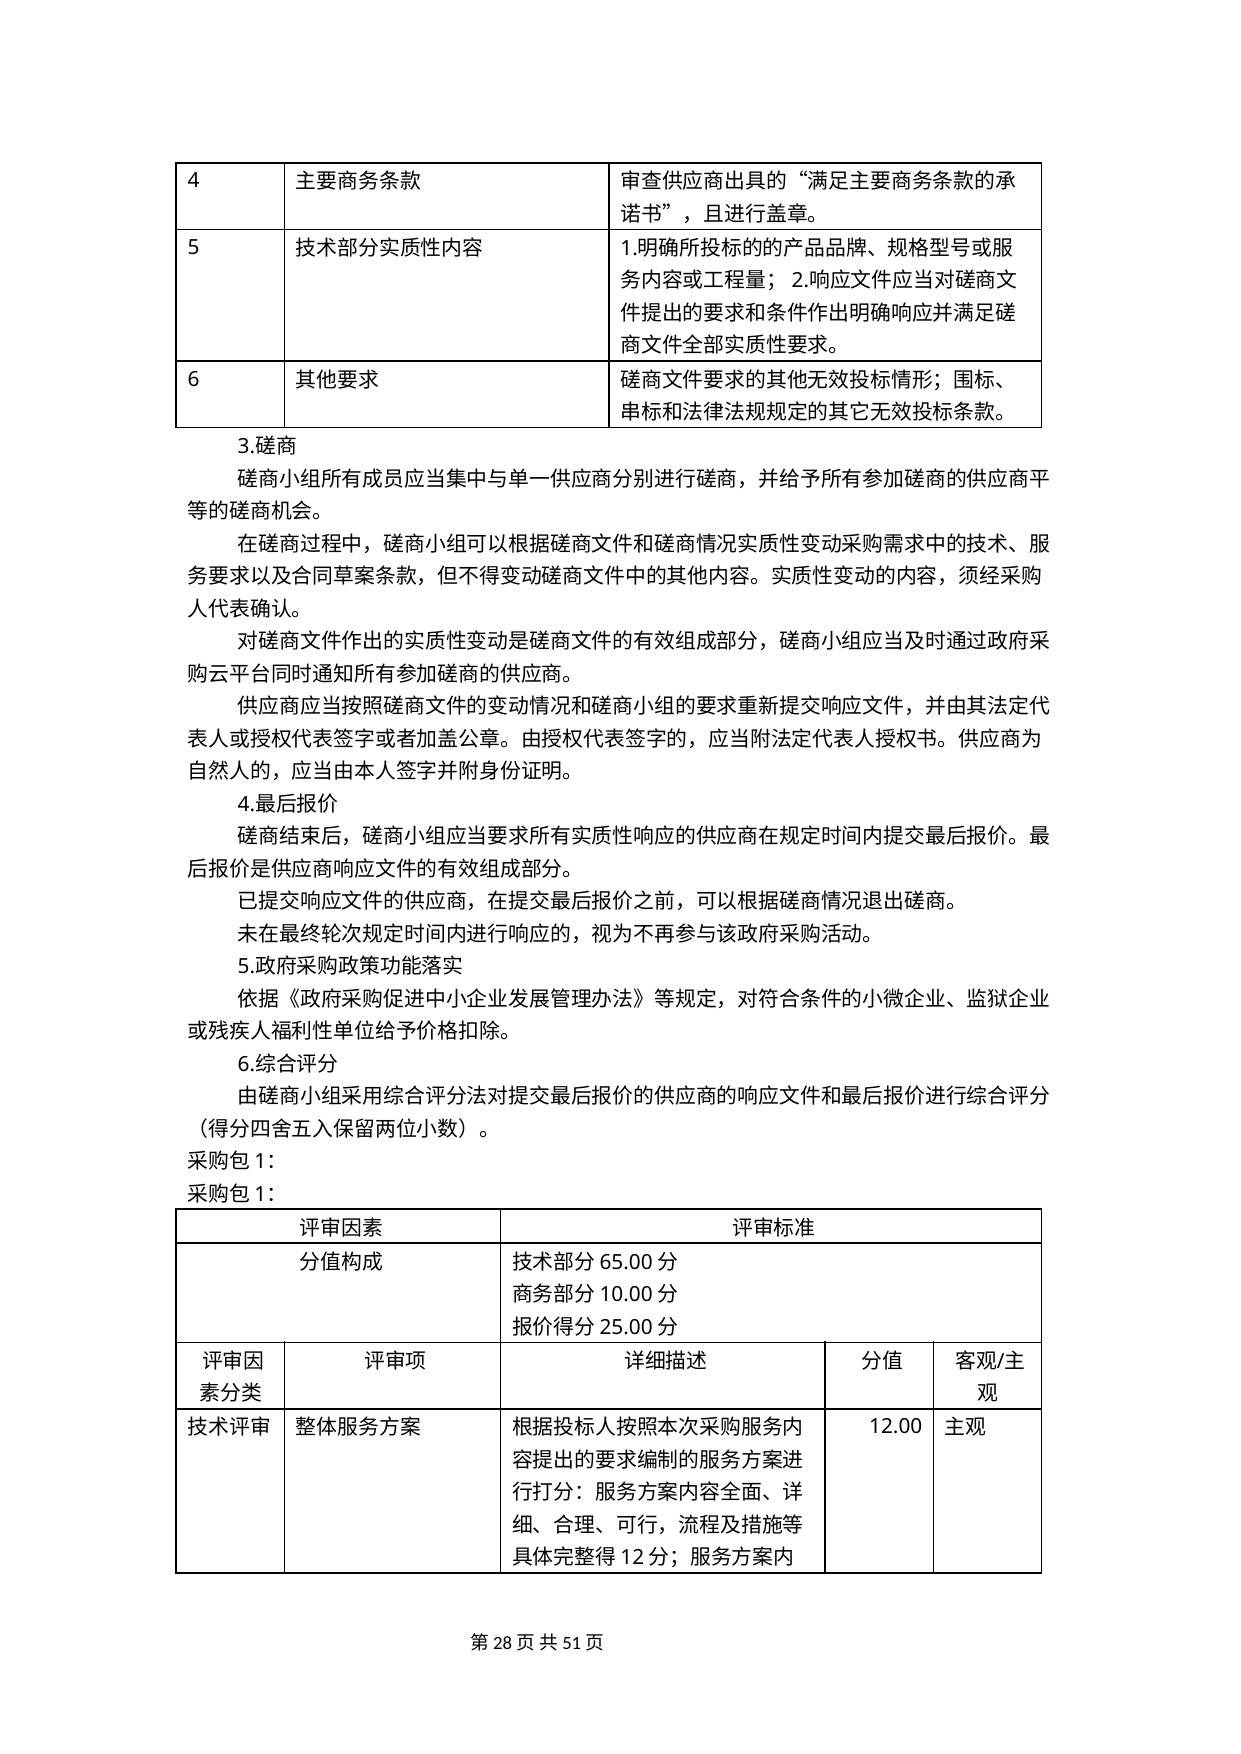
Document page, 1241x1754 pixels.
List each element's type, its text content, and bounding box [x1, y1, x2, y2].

table_cell 其他要求 [285, 362, 608, 427]
table_cell 12.00 [826, 1410, 933, 1572]
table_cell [501, 1410, 824, 1572]
table_cell 审查供应商出具的“满足主要商务条款的承诺书”，且进行盖章。 [610, 164, 1041, 228]
text 6.综合评分 [187, 1046, 1053, 1078]
table_cell 主要商务条款 [285, 164, 608, 228]
table_cell 主观 [934, 1410, 1041, 1572]
table_cell 磋商文件要求的其他无效投标情形；围标、串标和法律法规规定的其它无效投标条款。 [610, 362, 1041, 427]
text 未在最终轮次规定时间内进行响应的，视为不再参与该政府采购活动。 [187, 916, 1053, 948]
text 4.最后报价 [187, 786, 1053, 818]
table_cell 5 [177, 230, 284, 360]
table_cell 分值 [826, 1343, 933, 1408]
table_cell 整体服务方案 [285, 1410, 500, 1572]
text 在磋商过程中，磋商小组可以根据磋商文件和磋商情况实质性变动采购需求中的技术、服务要求以及合同草案条款，但不得变动磋商文件中的其他内容。实质性变动的内容，须经采购人代表确认。 [187, 526, 1053, 623]
table_cell 1.明确所投标的的产品品牌、规格型号或服务内容或工程量； 2.响应文件应当对磋商文件提出的要求和条件作出明确响应并满足磋商文件全部实质性要求。 [610, 230, 1041, 360]
table_cell 详细描述 [501, 1343, 824, 1408]
table_cell 技术评审 [177, 1410, 284, 1572]
text 采购包1： [187, 1176, 1053, 1208]
table_cell 技术部分65.00分 商务部分10.00分 报价得分25.00分 [501, 1244, 1041, 1341]
table_cell 4 [177, 164, 284, 228]
text 由磋商小组采用综合评分法对提交最后报价的供应商的响应文件和最后报价进行综合评分（得分四舍五入保留两位小数）。 [187, 1078, 1053, 1143]
table_header 评审标准 [501, 1210, 1041, 1242]
text 供应商应当按照磋商文件的变动情况和磋商小组的要求重新提交响应文件，并由其法定代表人或授权代表签字或者加盖公章。由授权代表签字的，应当附法定代表人授权书。供应商为自然人的，应当由本人签字并附身份证明。 [187, 688, 1053, 786]
table_cell 客观/主观 [934, 1343, 1041, 1408]
text 依据《政府采购促进中小企业发展管理办法》等规定，对符合条件的小微企业、监狱企业或残疾人福利性单位给予价格扣除。 [187, 981, 1053, 1046]
table_cell 评审项 [285, 1343, 500, 1408]
table_cell 评审因素分类 [177, 1343, 284, 1408]
table_header 评审因素 [177, 1210, 500, 1242]
text 磋商结束后，磋商小组应当要求所有实质性响应的供应商在规定时间内提交最后报价。最后报价是供应商响应文件的有效组成部分。 [187, 818, 1053, 883]
text 3.磋商 [187, 428, 1053, 461]
text 磋商小组所有成员应当集中与单一供应商分别进行磋商，并给予所有参加磋商的供应商平等的磋商机会。 [187, 461, 1053, 526]
text 已提交响应文件的供应商，在提交最后报价之前，可以根据磋商情况退出磋商。 [187, 883, 1053, 916]
text 对磋商文件作出的实质性变动是磋商文件的有效组成部分，磋商小组应当及时通过政府采购云平台同时通知所有参加磋商的供应商。 [187, 623, 1053, 688]
table_cell 分值构成 [177, 1244, 500, 1341]
table_cell 技术部分实质性内容 [285, 230, 608, 360]
text 采购包1： [187, 1143, 1053, 1176]
table_cell 6 [177, 362, 284, 427]
text 5.政府采购政策功能落实 [187, 948, 1053, 981]
